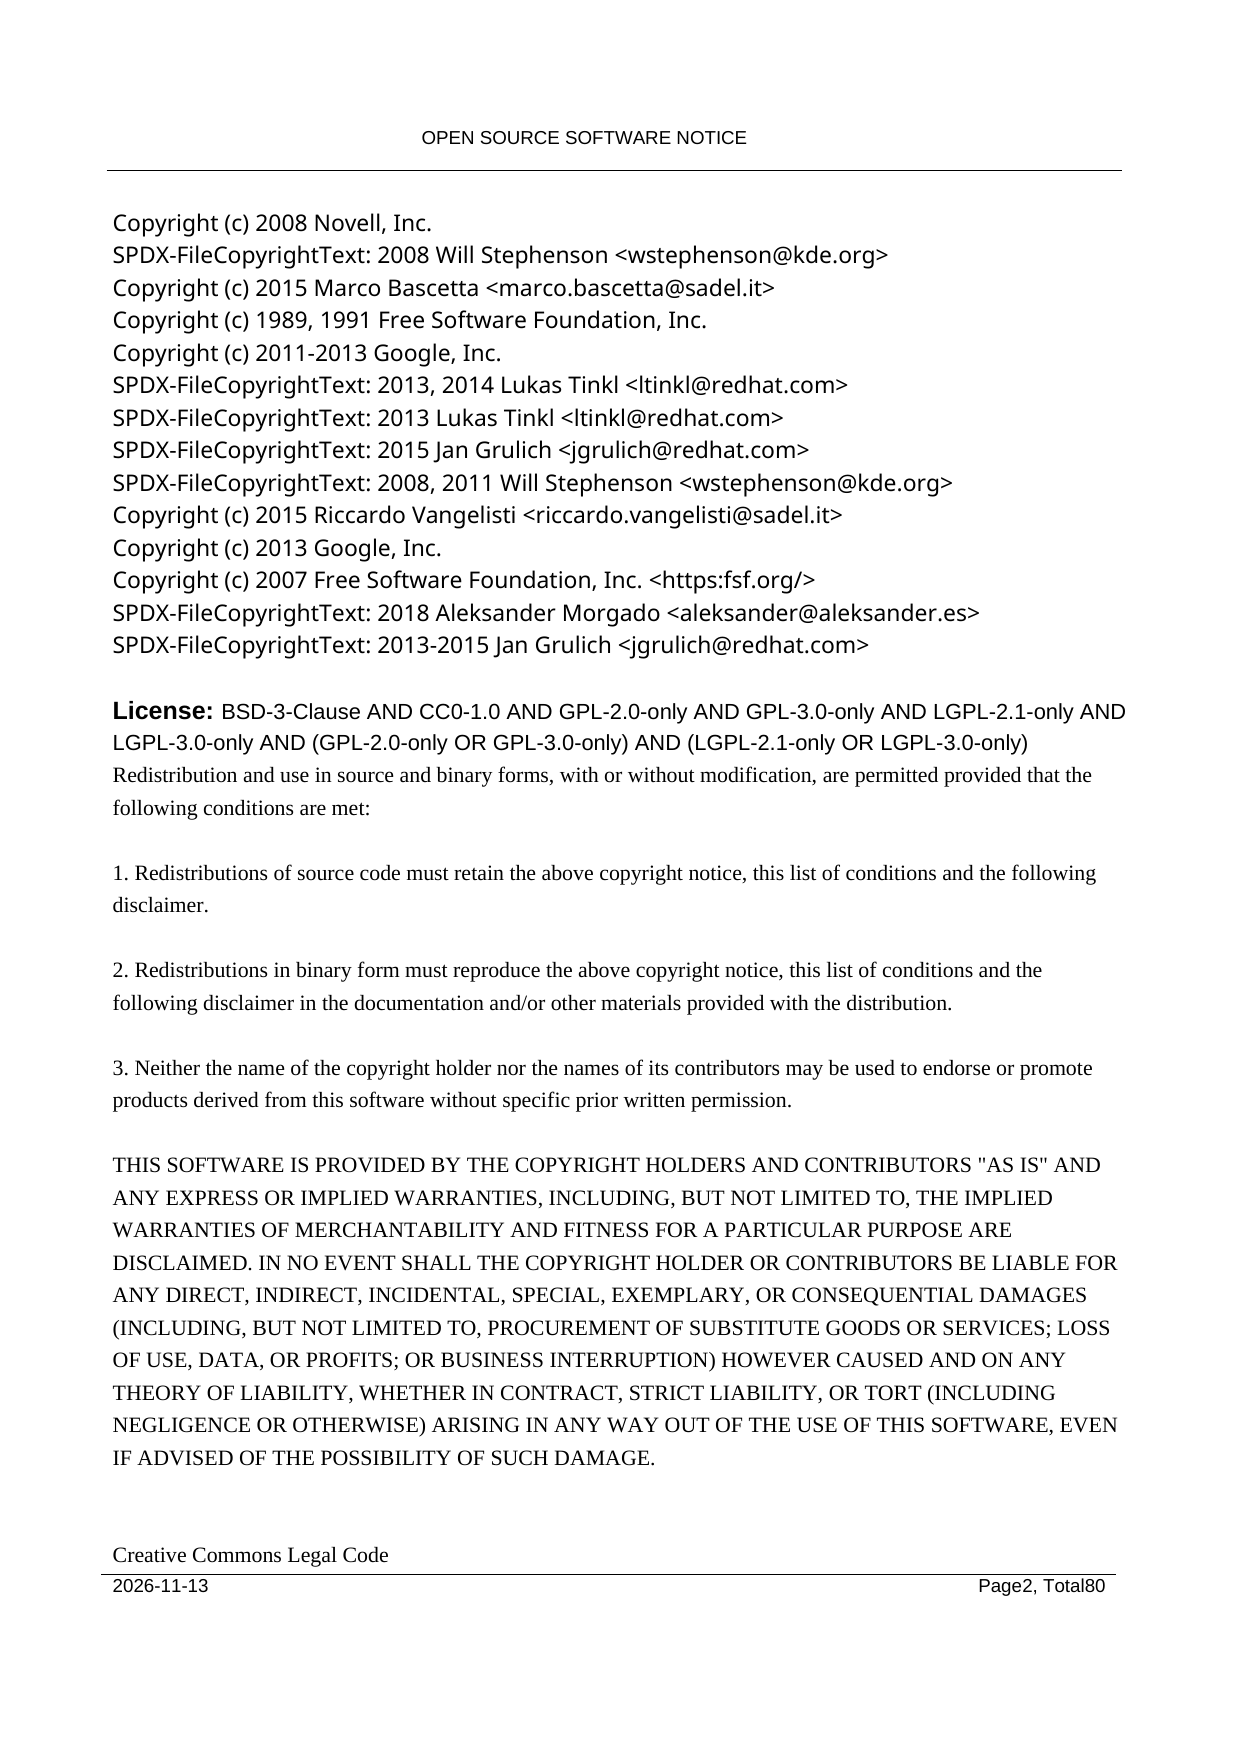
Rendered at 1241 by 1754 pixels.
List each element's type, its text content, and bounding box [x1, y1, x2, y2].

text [112, 206, 1128, 694]
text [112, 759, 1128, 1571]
text License: BSD-3-Clause AND CC0-1.0 AND GPL-2.0-only AND GPL-3.0-only AND LGPL-2.1-only AND LGPL-3.0-only AND (GPL-2.0-only OR GPL-3.0-only) AND (LGPL-2.1-only OR LGPL-3.0-only) [112, 694, 1128, 759]
